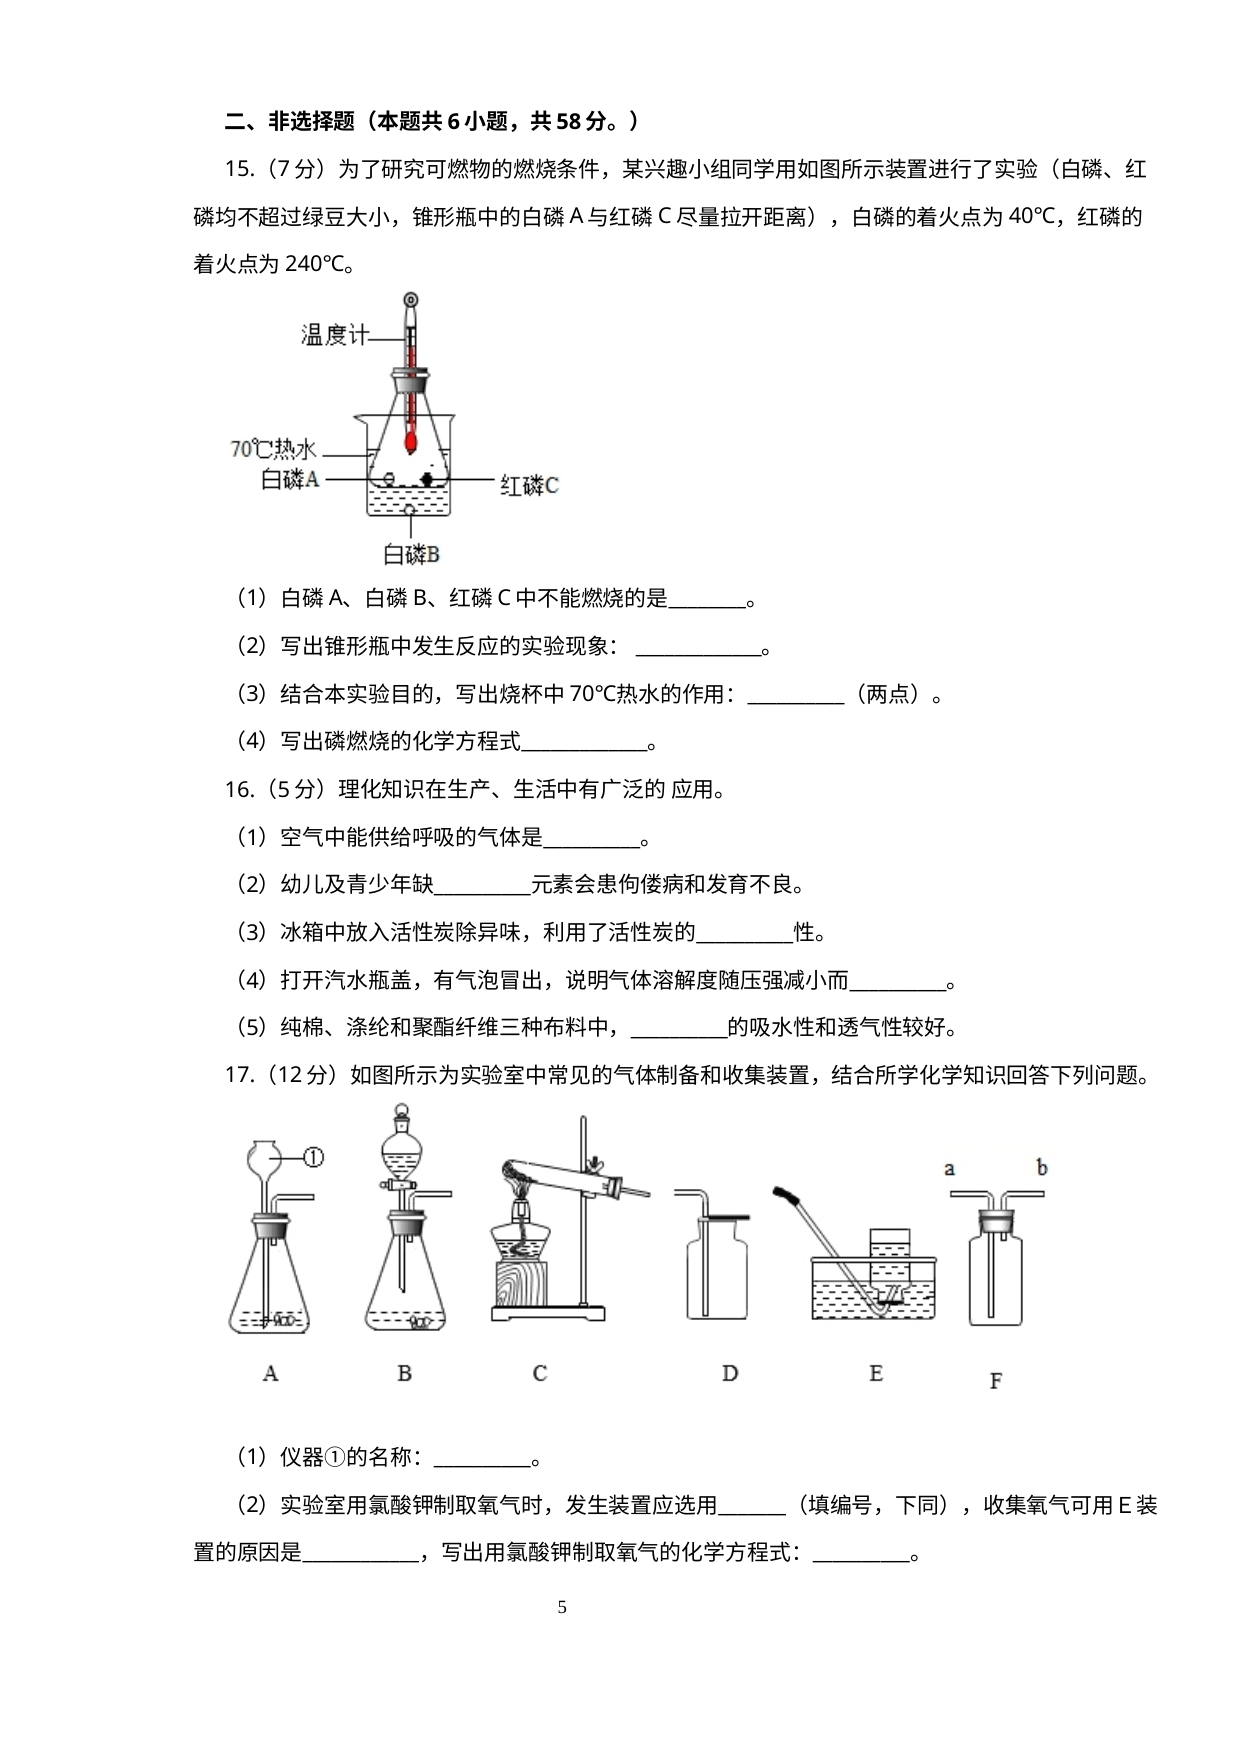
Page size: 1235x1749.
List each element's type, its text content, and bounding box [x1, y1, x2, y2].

text （3）冰箱中放入活性炭除异味，利用了活性炭的__________性。 [193, 907, 1159, 955]
text （3）结合本实验目的，写出烧杯中70℃热水的作用：__________（两点）。 [193, 668, 1159, 716]
text （1）白磷A、白磷B、红磷C中不能燃烧的是________。 [193, 573, 1159, 621]
text 二、非选择题（本题共6小题，共58分。） [193, 96, 1159, 144]
text （2）写出锥形瓶中发生反应的实验现象： _____________。 [193, 621, 1159, 668]
text （2）实验室用氯酸钾制取氧气时，发生装置应选用_______（填编号，下同），收集氧气可用Ｅ装置的原因是____________，写出用氯酸钾制取氧气的化学方程式：__________。 [193, 1479, 1159, 1575]
text （1）仪器①的名称：__________。 [193, 1432, 1159, 1479]
picture [224, 1097, 1056, 1400]
text 16.（5分）理化知识在生产、生活中有广泛的 应用。 [193, 764, 1159, 812]
text （5）纯棉、涤纶和聚酯纤维三种布料中，__________的吸水性和透气性较好。 [193, 1002, 1159, 1050]
text （4）打开汽水瓶盖，有气泡冒出，说明气体溶解度随压强减小而__________。 [193, 955, 1159, 1002]
text 15.（7分）为了研究可燃物的燃烧条件，某兴趣小组同学用如图所示装置进行了实验（白磷、红磷均不超过绿豆大小，锥形瓶中的白磷A与红磷C尽量拉开距离），白磷的着火点为40℃，红磷的着火点为240℃。 [193, 144, 1159, 287]
text （1）空气中能供给呼吸的气体是__________。 [193, 812, 1159, 859]
text 17.（12分）如图所示为实验室中常见的气体制备和收集装置，结合所学化学知识回答下列问题。 [193, 1050, 1159, 1098]
text （4）写出磷燃烧的化学方程式_____________。 [193, 716, 1159, 764]
picture [224, 286, 564, 570]
text （2）幼儿及青少年缺__________元素会患佝偻病和发育不良。 [193, 859, 1159, 907]
